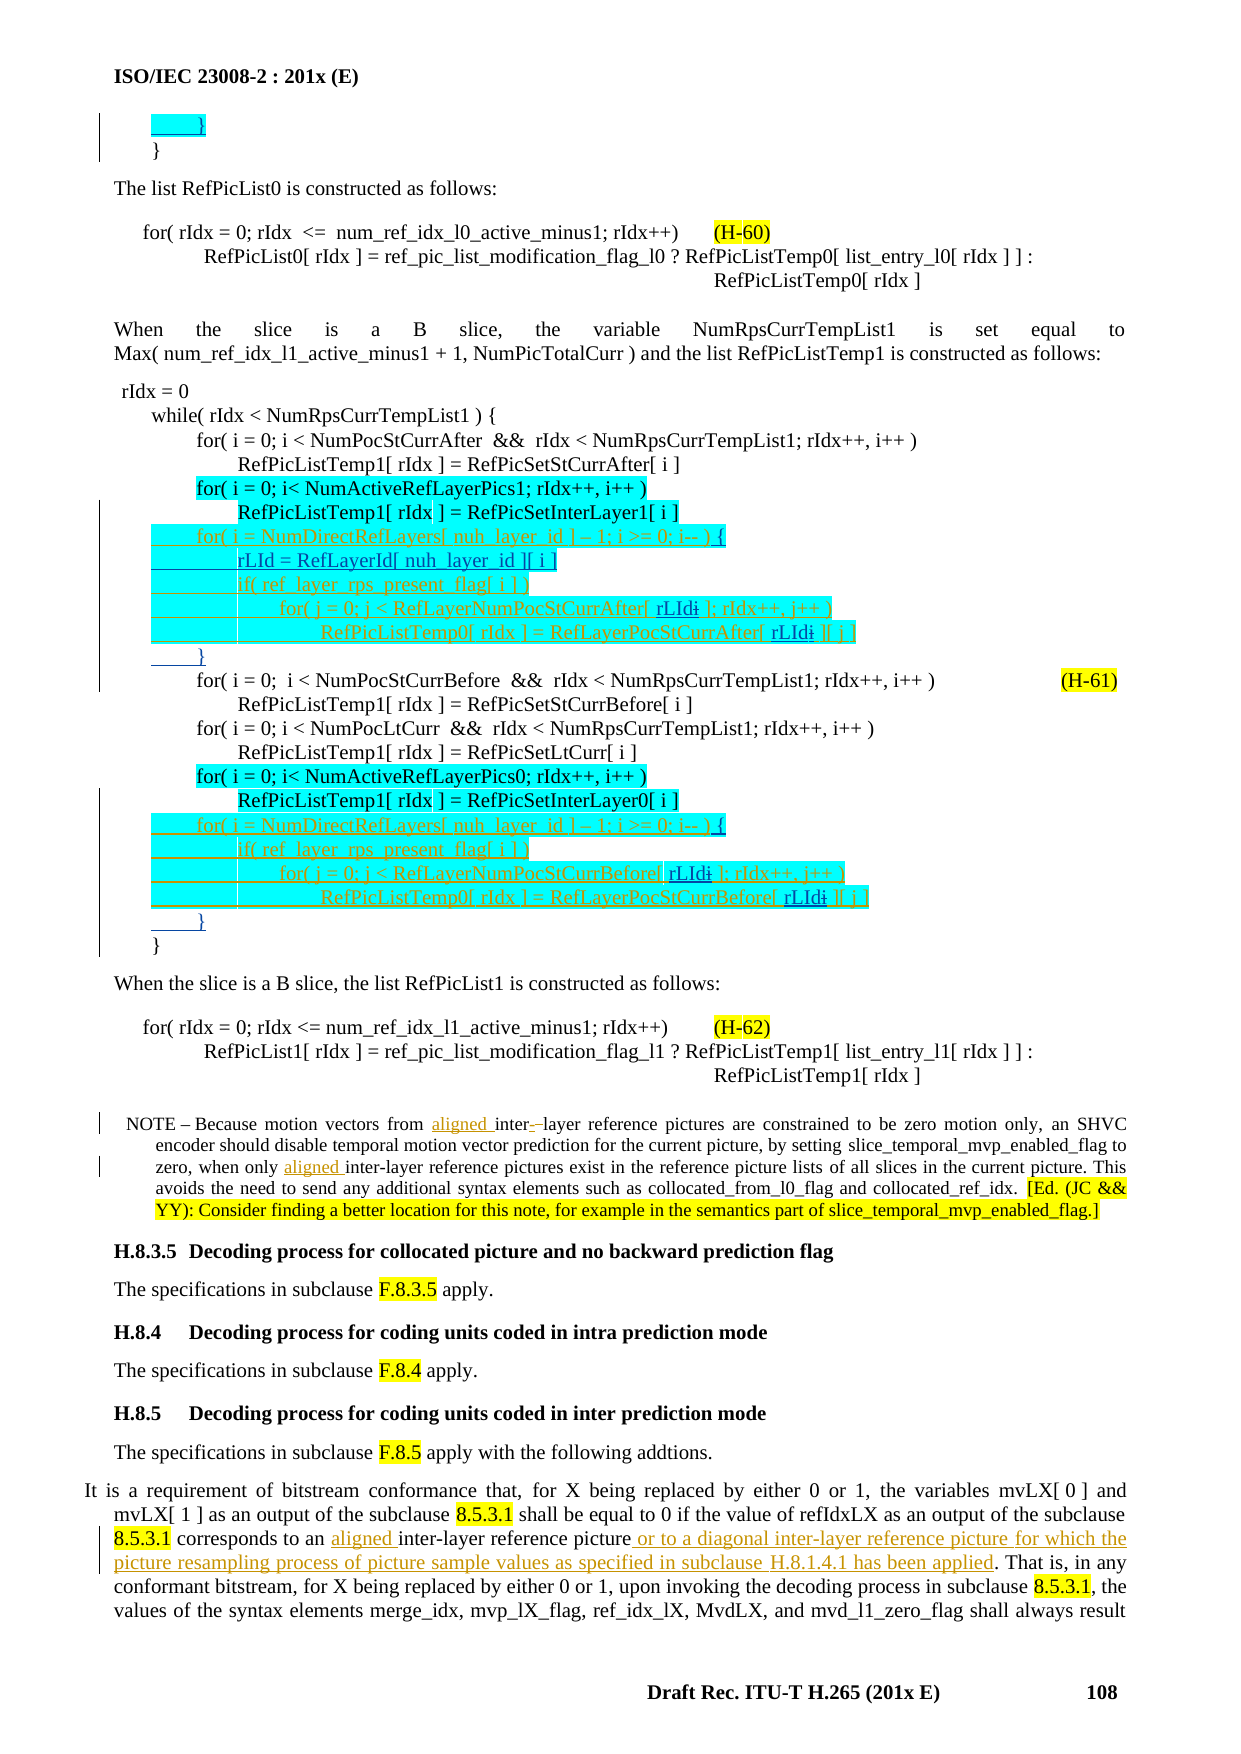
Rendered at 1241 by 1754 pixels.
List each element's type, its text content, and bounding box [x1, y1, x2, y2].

text The specifications in subclause F.8.5 apply with the following addtions. [113, 1439, 1127, 1464]
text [121, 113, 1127, 162]
text The specifications in subclause F.8.3.5 apply. [113, 1277, 379, 1301]
text The specifications in subclause F.8.4 apply. [113, 1358, 1127, 1382]
list Decoding process for coding units coded in inter prediction mode [113, 1401, 1127, 1425]
list The list RefPicList0 is constructed as follows: [113, 176, 1127, 200]
list When the slice is a B slice, the list RefPicList1 is constructed as follows: [113, 971, 1127, 995]
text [84, 1478, 1127, 1622]
list Decoding process for collocated picture and no backward prediction flag [113, 1239, 1127, 1263]
list When the slice is a B slice, the variable NumRpsCurrTempList1 is set equal to Max( num_ref_idx_l1_active_minus1 + 1, NumPicTotalCurr ) and the list RefPicListTemp1 is constructed as follows: [113, 317, 1127, 365]
text rIdx = 0 while( rIdx < NumRpsCurrTempList1 ) { for( i = 0; i < NumPocStCurrAfter && rIdx < NumRpsCurrTempList1; rIdx++, i++ ) RefPicListTemp1[ rIdx ] = RefPicSetStCurrAfter[ i ] for( i = 0; i< NumActiveRefLayerPics1; rIdx++, i++ ) RefPicListTemp1[ rIdx ] = RefPicSetInterLayer1[ i ] for( i = 0; i < NumPocStCurrBefore && rIdx < NumRpsCurrTempList1; rIdx++, i++ ) (H-59) RefPicListTemp1[ rIdx ] = RefPicSetStCurrBefore[ i ] for( i = 0; i < NumPocLtCurr && rIdx < NumRpsCurrTempList1; rIdx++, i++ ) RefPicListTemp1[ rIdx ] = RefPicSetLtCurr[ i ] for( i = 0; i< NumActiveRefLayerPics0; rIdx++, i++ ) RefPicListTemp1[ rIdx ] = RefPicSetInterLayer0[ i ] } [121, 379, 1127, 957]
text NOTE – Because motion vectors from interlayer reference pictures are constrained to be zero motion only, an SHVC encoder should disable temporal motion vector prediction for the current picture, by setting slice_temporal_mvp_enabled_flag to zero, when only inter-layer reference pictures exist in the reference picture lists of all slices in the current picture. This avoids the need to send any additional syntax elements such as collocated_from_l0_flag and collocated_ref_idx. [Ed. (JC && YY): Consider finding a better location for this note, for example in the semantics part of slice_temporal_mvp_enabled_flag.] [126, 1112, 1127, 1220]
text The specifications in subclause F.8.3.5 apply. [437, 1277, 1127, 1301]
list Decoding process for coding units coded in intra prediction mode [113, 1320, 1127, 1344]
